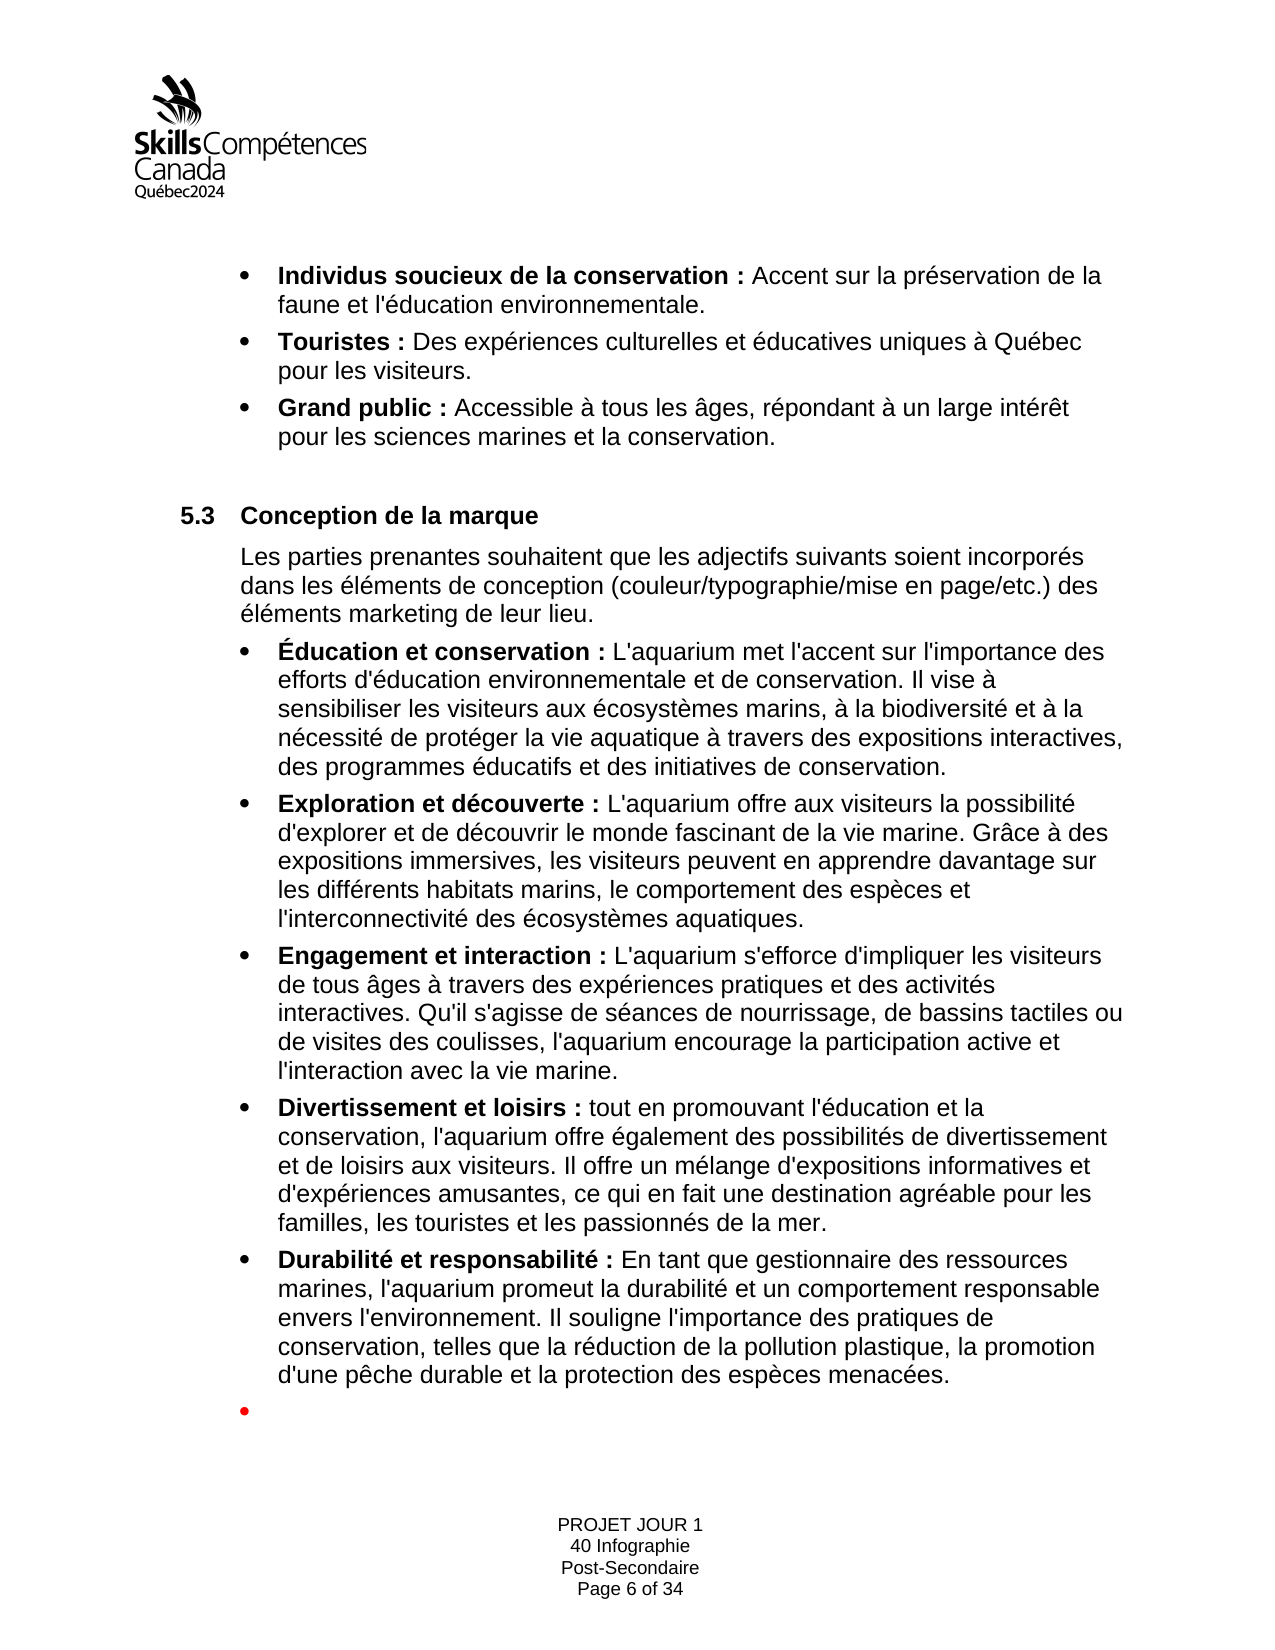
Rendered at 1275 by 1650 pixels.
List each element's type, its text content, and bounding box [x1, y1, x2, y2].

subtitle Conception de la marque [180, 501, 1125, 529]
picture [135, 75, 367, 199]
subtitle Exploration et découverte : L'aquarium offre aux visiteurs la possibilité d'explorer et de découvrir le monde fascinant de la vie marine. Grâce à des expositions immersives, les visiteurs peuvent en apprendre davantage sur les différents habitats marins, le comportement des espèces et l'interconnectivité des écosystèmes aquatiques. [240, 789, 1125, 932]
subtitle Engagement et interaction : L'aquarium s'efforce d'impliquer les visiteurs de tous âges à travers des expériences pratiques et des activités interactives. Qu'il s'agisse de séances de nourrissage, de bassins tactiles ou de visites des coulisses, l'aquarium encourage la participation active et l'interaction avec la vie marine. [240, 941, 1125, 1085]
subtitle Grand public : Accessible à tous les âges, répondant à un large intérêt pour les sciences marines et la conservation. [240, 393, 1125, 451]
subtitle Les parties prenantes souhaitent que les adjectifs suivants soient incorporés dans les éléments de conception (couleur/typographie/mise en page/etc.) des éléments marketing de leur lieu. [240, 542, 1125, 628]
subtitle Touristes : Des expériences culturelles et éducatives uniques à Québec pour les visiteurs. [240, 327, 1125, 385]
subtitle Durabilité et responsabilité : En tant que gestionnaire des ressources marines, l'aquarium promeut la durabilité et un comportement responsable envers l'environnement. Il souligne l'importance des pratiques de conservation, telles que la réduction de la pollution plastique, la promotion d'une pêche durable et la protection des espèces menacées. [240, 1245, 1125, 1389]
subtitle Individus soucieux de la conservation : Accent sur la préservation de la faune et l'éducation environnementale. [240, 261, 1125, 319]
subtitle Éducation et conservation : L'aquarium met l'accent sur l'importance des efforts d'éducation environnementale et de conservation. Il vise à sensibiliser les visiteurs aux écosystèmes marins, à la biodiversité et à la nécessité de protéger la vie aquatique à travers des expositions interactives, des programmes éducatifs et des initiatives de conservation. [240, 636, 1125, 780]
subtitle Divertissement et loisirs : tout en promouvant l'éducation et la conservation, l'aquarium offre également des possibilités de divertissement et de loisirs aux visiteurs. Il offre un mélange d'expositions informatives et d'expériences amusantes, ce qui en fait une destination agréable pour les familles, les touristes et les passionnés de la mer. [240, 1093, 1125, 1237]
